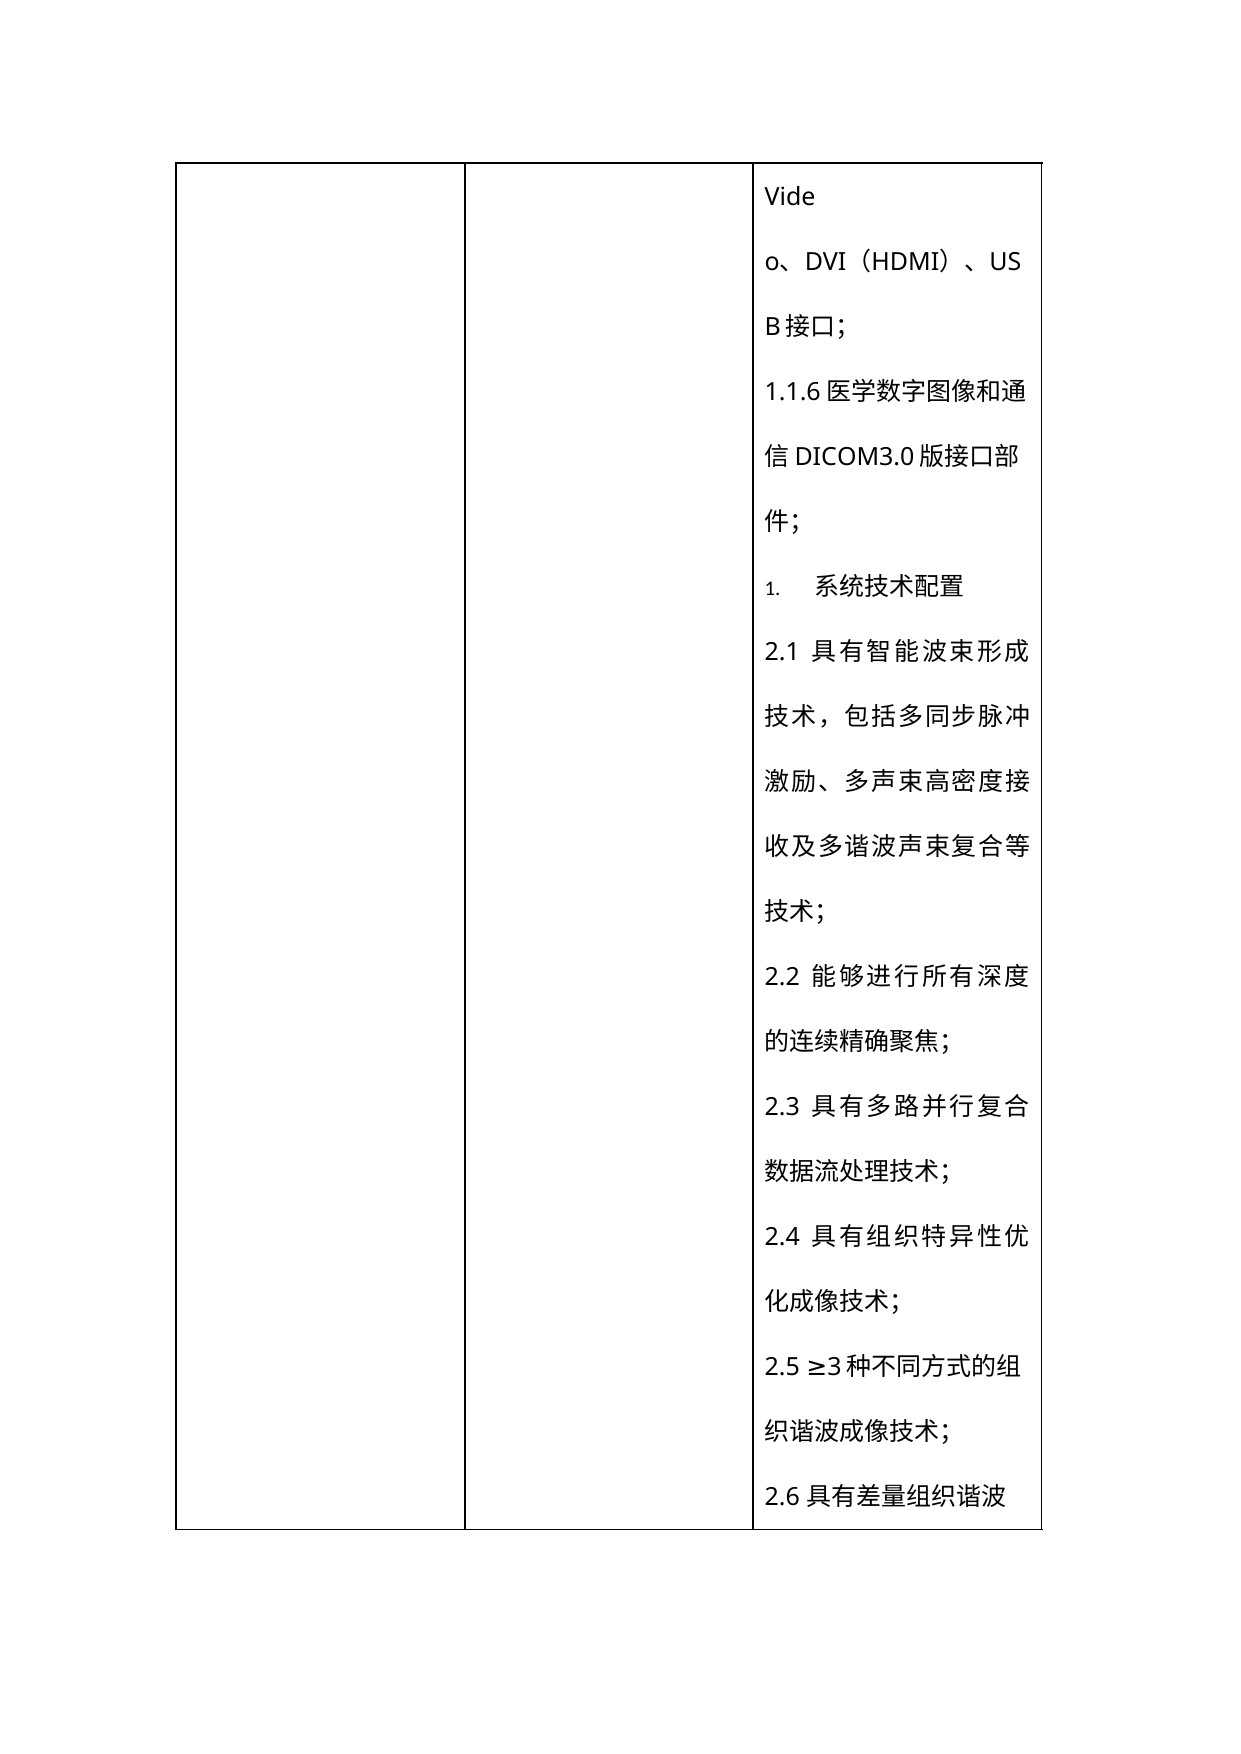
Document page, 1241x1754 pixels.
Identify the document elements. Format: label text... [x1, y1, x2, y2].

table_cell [754, 164, 1041, 1528]
table_cell 1 [177, 164, 464, 1528]
table_cell [466, 164, 752, 1528]
